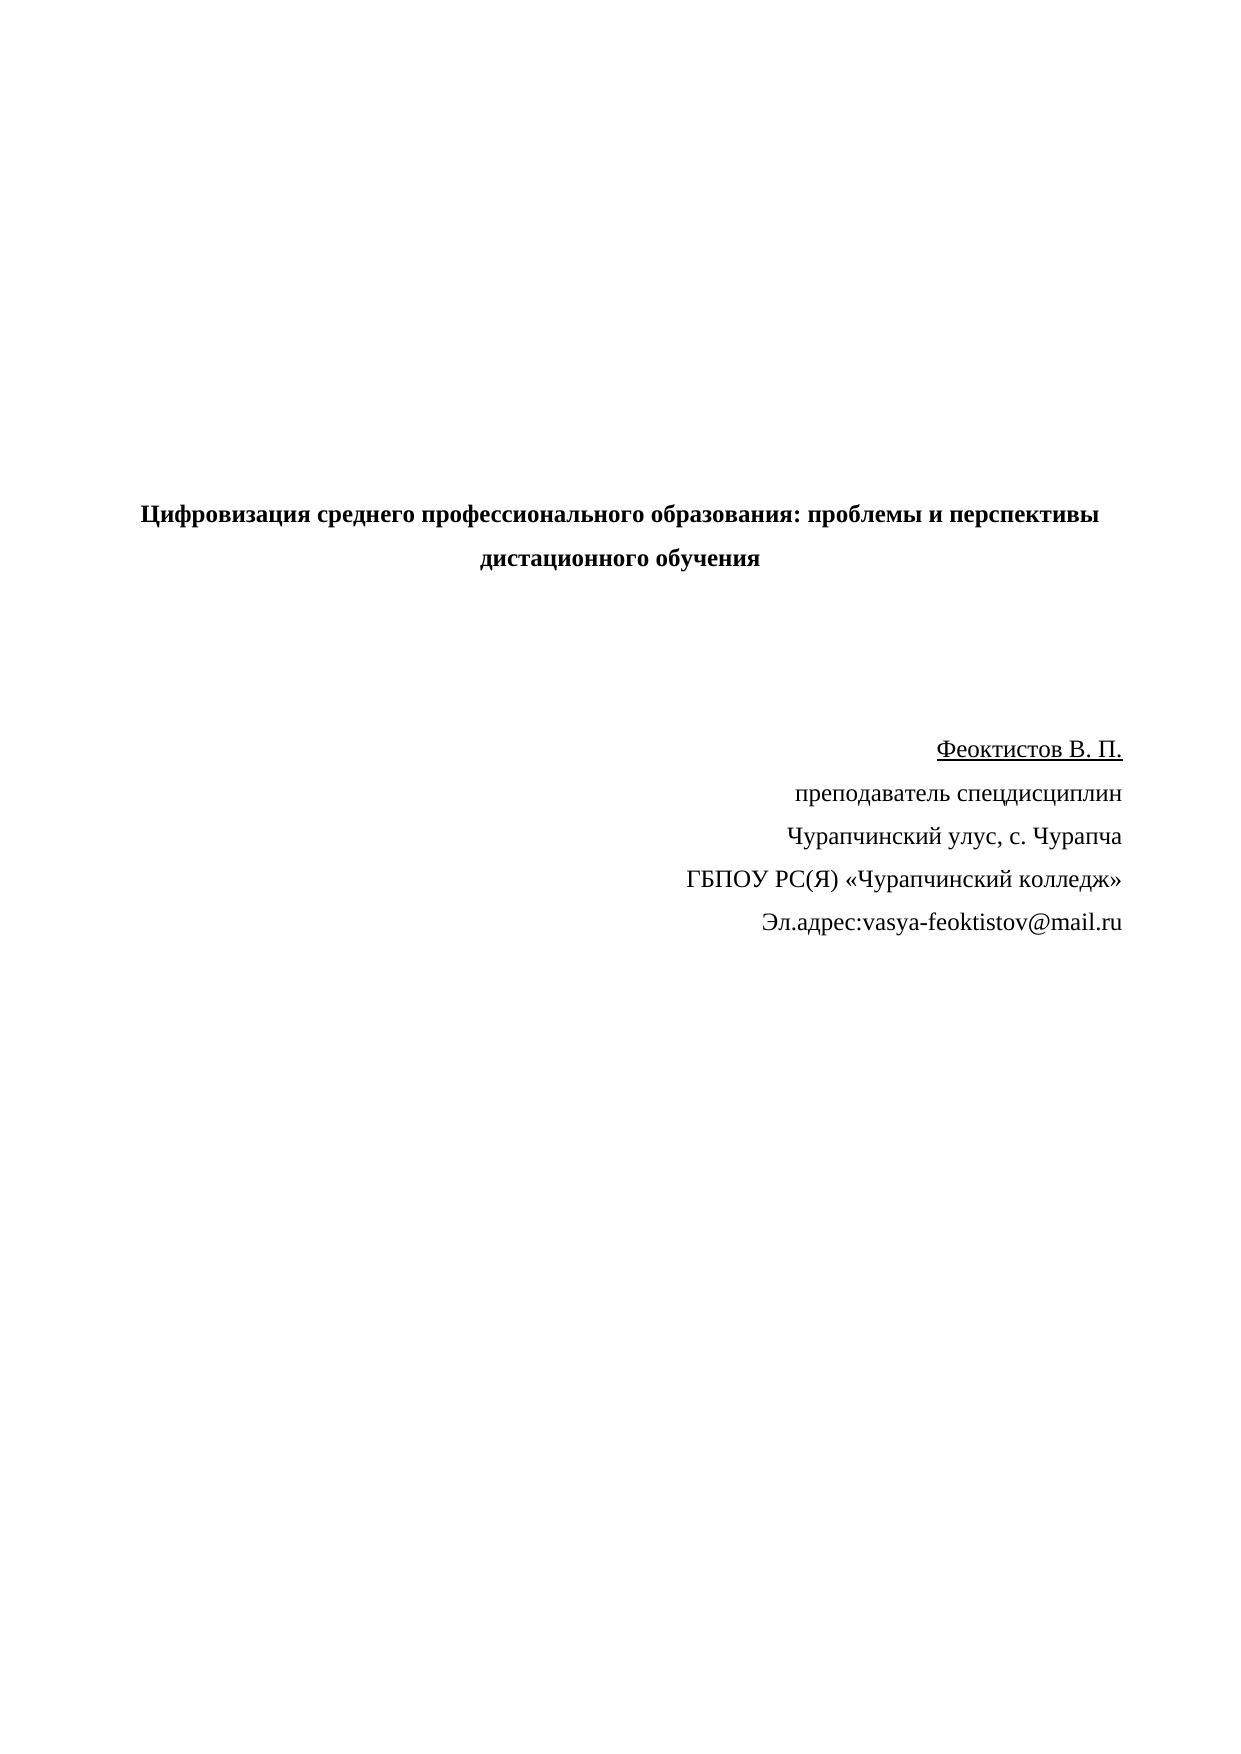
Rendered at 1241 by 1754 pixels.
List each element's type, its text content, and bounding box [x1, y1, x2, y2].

text Феоктистов В. П. [118, 734, 1122, 763]
text преподаватель спецдисциплин [118, 778, 1122, 806]
text ГБПОУ РС(Я) «Чурапчинский колледж» [118, 864, 1122, 893]
text Эл.адрес:vasya-feoktistov@mail.ru [118, 907, 1122, 936]
text Чурапчинский улус, с. Чурапча [118, 821, 1122, 849]
text Цифровизация среднего профессионального образования: проблемы и перспективы дистационного обучения [118, 499, 1122, 571]
